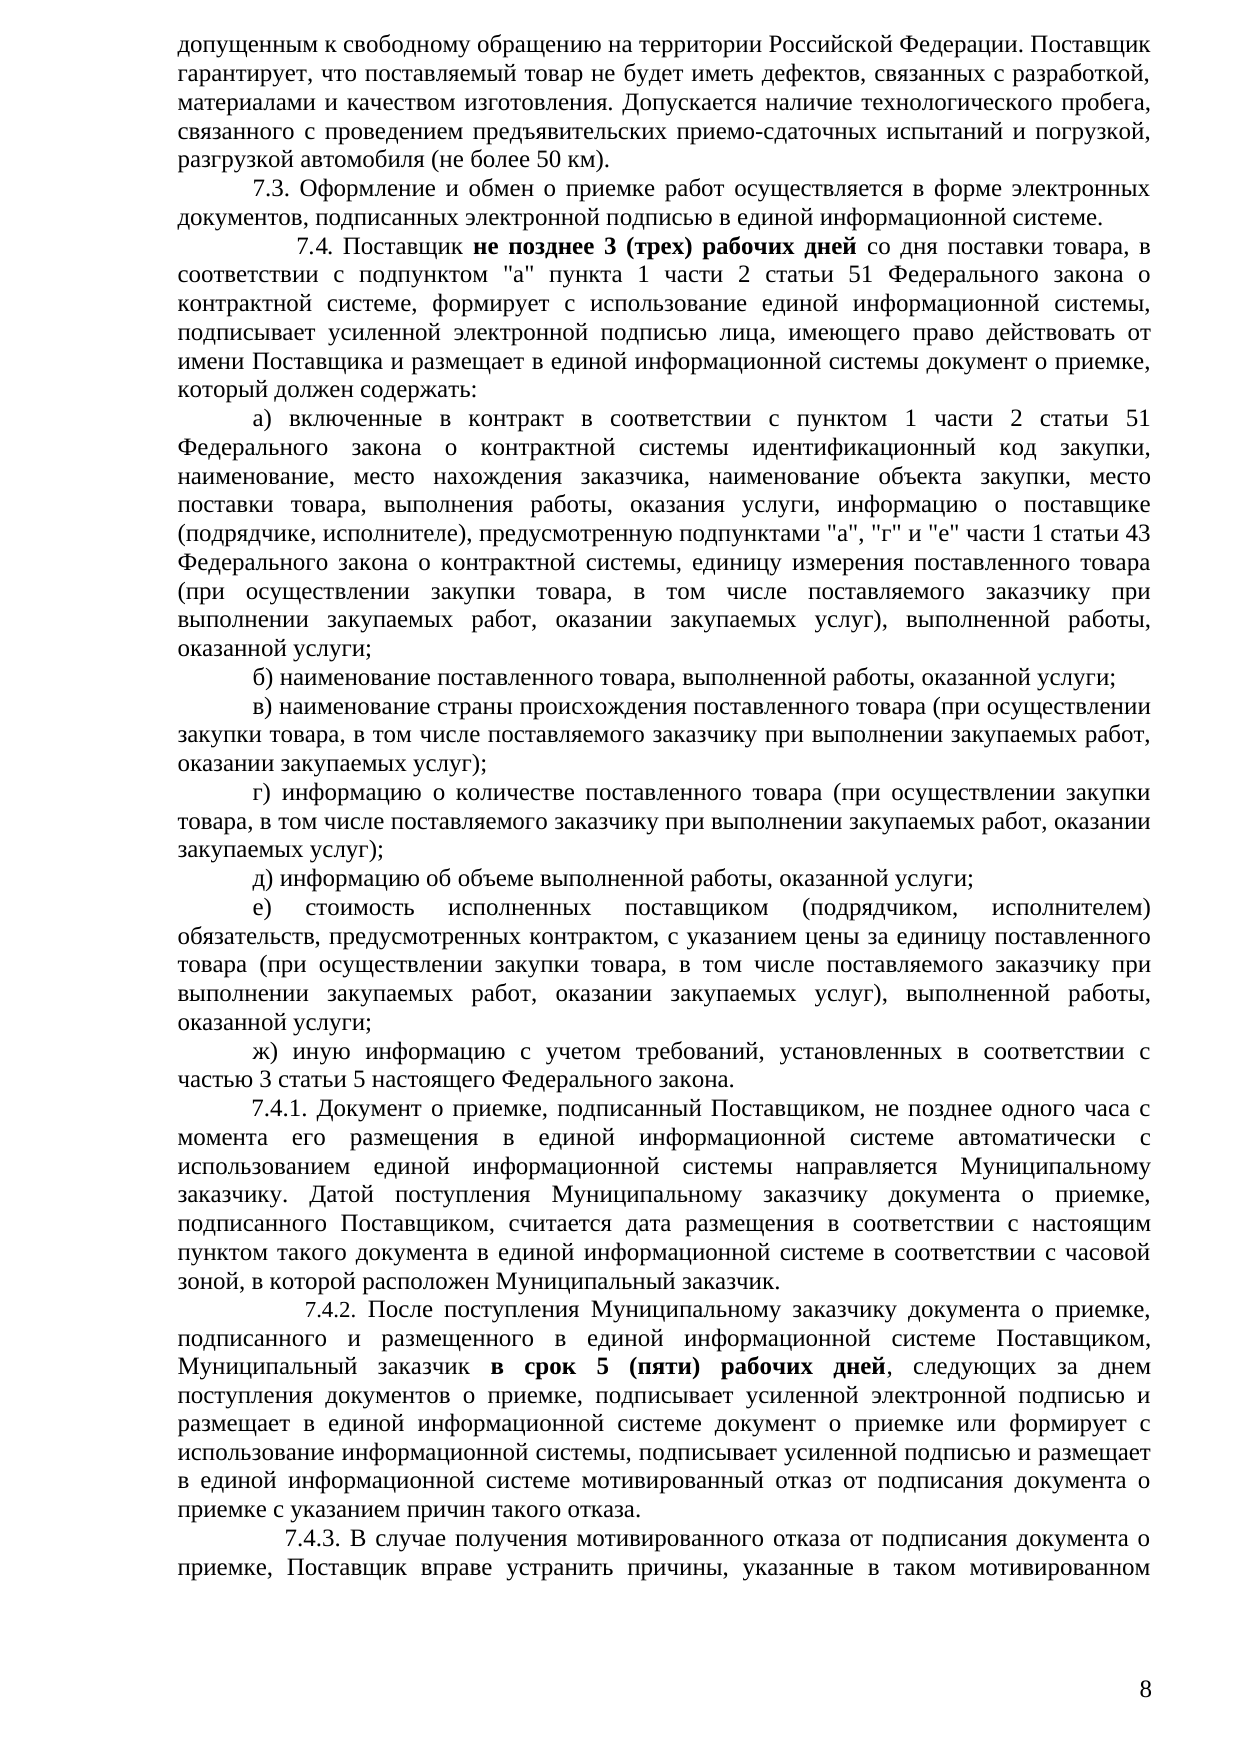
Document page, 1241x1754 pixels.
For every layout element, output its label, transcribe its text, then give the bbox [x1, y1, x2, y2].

text 7.4.1. Документ о приемке, подписанный Поставщиком, не позднее одного часа с момента его размещения в единой информационной системе автоматически с использованием единой информационной системы направляется Муниципальному заказчику. Датой поступления Муниципальному заказчику документа о приемке, подписанного Поставщиком, считается дата размещения в соответствии с настоящим пунктом такого документа в единой информационной системе в соответствии с часовой зоной, в которой расположен Муниципальный заказчик. [177, 1093, 1152, 1294]
text в) наименование страны происхождения поставленного товара (при осуществлении закупки товара, в том числе поставляемого заказчику при выполнении закупаемых работ, оказании закупаемых услуг); [177, 691, 1152, 777]
text ж) иную информацию с учетом требований, установленных в соответствии с частью 3 статьи 5 настоящего Федерального закона. [177, 1036, 1152, 1093]
text 7.3. Оформление и обмен о приемке работ осуществляется в форме электронных документов, подписанных электронной подписью в единой информационной системе. [177, 173, 1152, 231]
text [177, 1523, 1152, 1580]
text 7.4.2. После поступления Муниципальному заказчику документа о приемке, подписанного и размещенного в единой информационной системе Поставщиком, Муниципальный заказчик в срок 5 (пяти) рабочих дней, следующих за днем поступления документов о приемке, подписывает усиленной электронной подписью и размещает в единой информационной системе документ о приемке или формирует с использование информационной системы, подписывает усиленной подписью и размещает в единой информационной системе мотивированный отказ от подписания документа о приемке с указанием причин такого отказа. [177, 1294, 1152, 1523]
text д) информацию об объеме выполненной работы, оказанной услуги; [177, 863, 1152, 892]
text 7.4. Поставщик не позднее 3 (трех) рабочих дней со дня поставки товара, в соответствии с подпунктом "а" пункта 1 части 2 статьи 51 Федерального закона о контрактной системе, формирует с использование единой информационной системы, подписывает усиленной электронной подписью лица, имеющего право действовать от имени Поставщика и размещает в единой информационной системы документ о приемке, который должен содержать: [177, 231, 1152, 403]
text г) информацию о количестве поставленного товара (при осуществлении закупки товара, в том числе поставляемого заказчику при выполнении закупаемых работ, оказании закупаемых услуг); [177, 777, 1152, 863]
text б) наименование поставленного товара, выполненной работы, оказанной услуги; [177, 662, 1152, 691]
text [177, 29, 1152, 173]
text а) включенные в контракт в соответствии с пунктом 1 части 2 статьи 51 Федерального закона о контрактной системы идентификационный код закупки, наименование, место нахождения заказчика, наименование объекта закупки, место поставки товара, выполнения работы, оказания услуги, информацию о поставщике (подрядчике, исполнителе), предусмотренную подпунктами "а", "г" и "е" части 1 статьи 43 Федерального закона о контрактной системы, единицу измерения поставленного товара (при осуществлении закупки товара, в том числе поставляемого заказчику при выполнении закупаемых работ, оказании закупаемых услуг), выполненной работы, оказанной услуги; [177, 403, 1152, 662]
text е) стоимость исполненных поставщиком (подрядчиком, исполнителем) обязательств, предусмотренных контрактом, с указанием цены за единицу поставленного товара (при осуществлении закупки товара, в том числе поставляемого заказчику при выполнении закупаемых работ, оказании закупаемых услуг), выполненной работы, оказанной услуги; [177, 892, 1152, 1036]
